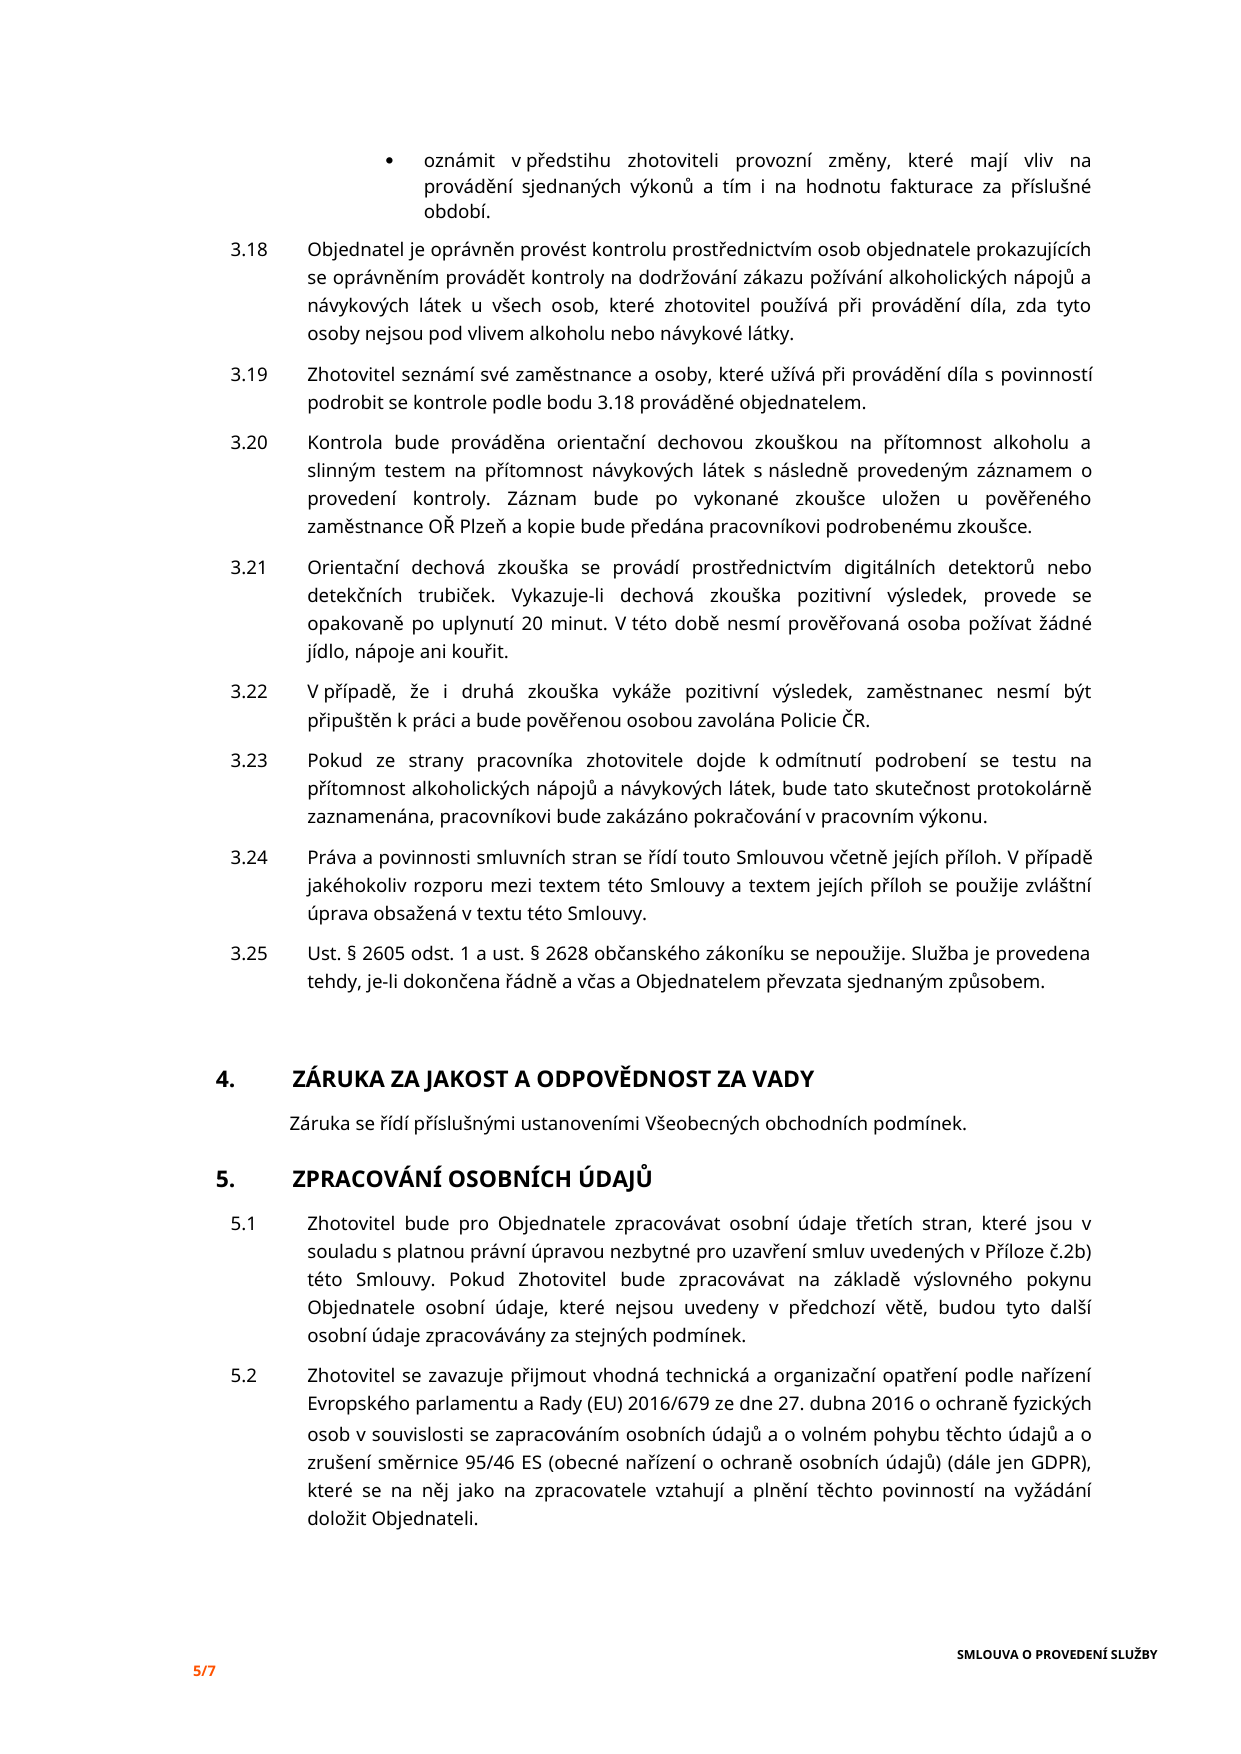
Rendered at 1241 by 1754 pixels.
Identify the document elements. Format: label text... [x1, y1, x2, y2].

text ZPRACOVÁNÍ OSOBNÍCH ÚDAJŮ [216, 1163, 1093, 1194]
text V případě, že i druhá zkouška vykáže pozitivní výsledek, zaměstnanec nesmí být připuštěn k práci a bude pověřenou osobou zavolána Policie ČR. [230, 679, 1093, 732]
text Zhotovitel se zavazuje přijmout vhodná technická a organizační opatření podle nařízení Evropského parlamentu a Rady (EU) 2016/679 ze dne 27. dubna 2016 o ochraně fyzických osob v souvislosti se zapracováním osobních údajů a o volném pohybu těchto údajů a o zrušení směrnice 95/46 ES (obecné nařízení o ochraně osobních údajů) (dále jen GDPR), které se na něj jako na zpracovatele vztahují a plnění těchto povinností na vyžádání doložit Objednateli. [230, 1363, 1093, 1531]
text Orientační dechová zkouška se provádí prostřednictvím digitálních detektorů nebo detekčních trubiček. Vykazuje-li dechová zkouška pozitivní výsledek, provede se opakovaně po uplynutí 20 minut. V této době nesmí prověřovaná osoba požívat žádné jídlo, nápoje ani kouřit. [230, 554, 1093, 664]
text Zhotovitel bude pro Objednatele zpracovávat osobní údaje třetích stran, které jsou v souladu s platnou právní úpravou nezbytné pro uzavření smluv uvedených v Příloze č.2b) této Smlouvy. Pokud Zhotovitel bude zpracovávat na základě výslovného pokynu Objednatele osobní údaje, které nejsou uvedeny v předchozí větě, budou tyto další osobní údaje zpracovávány za stejných podmínek. [230, 1210, 1093, 1348]
text ZÁRUKA ZA JAKOST A ODPOVĚDNOST ZA VADY [216, 1063, 1093, 1094]
text Ust. § 2605 odst. 1 a ust. § 2628 občanského zákoníku se nepoužije. Služba je provedena tehdy, je-li dokončena řádně a včas a Objednatelem převzata sjednaným způsobem. [230, 941, 1093, 994]
text Objednatel je oprávněn provést kontrolu prostřednictvím osob objednatele prokazujících se oprávněním provádět kontroly na dodržování zákazu požívání alkoholických nápojů a návykových látek u všech osob, které zhotovitel používá při provádění díla, zda tyto osoby nejsou pod vlivem alkoholu nebo návykové látky. [230, 237, 1093, 346]
list oznámit v předstihu zhotoviteli provozní změny, které mají vliv na provádění sjednaných výkonů a tím i na hodnotu fakturace za příslušné období. [386, 147, 1093, 224]
text Pokud ze strany pracovníka zhotovitele dojde k odmítnutí podrobení se testu na přítomnost alkoholických nápojů a návykových látek, bude tato skutečnost protokolárně zaznamenána, pracovníkovi bude zakázáno pokračování v pracovním výkonu. [230, 747, 1093, 829]
text Kontrola bude prováděna orientační dechovou zkouškou na přítomnost alkoholu a slinným testem na přítomnost návykových látek s následně provedeným záznamem o provedení kontroly. Záznam bude po vykonané zkoušce uložen u pověřeného zaměstnance OŘ Plzeň a kopie bude předána pracovníkovi podrobenému zkoušce. [230, 430, 1093, 539]
text Práva a povinnosti smluvních stran se řídí touto Smlouvou včetně jejích příloh. V případě jakéhokoliv rozporu mezi textem této Smlouvy a textem jejích příloh se použije zvláštní úprava obsažená v textu této Smlouvy. [230, 844, 1093, 926]
text Zhotovitel seznámí své zaměstnance a osoby, které užívá při provádění díla s povinností podrobit se kontrole podle bodu 3.18 prováděné objednatelem. [230, 361, 1093, 415]
text Záruka se řídí příslušnými ustanoveními Všeobecných obchodních podmínek. [216, 1110, 1093, 1136]
